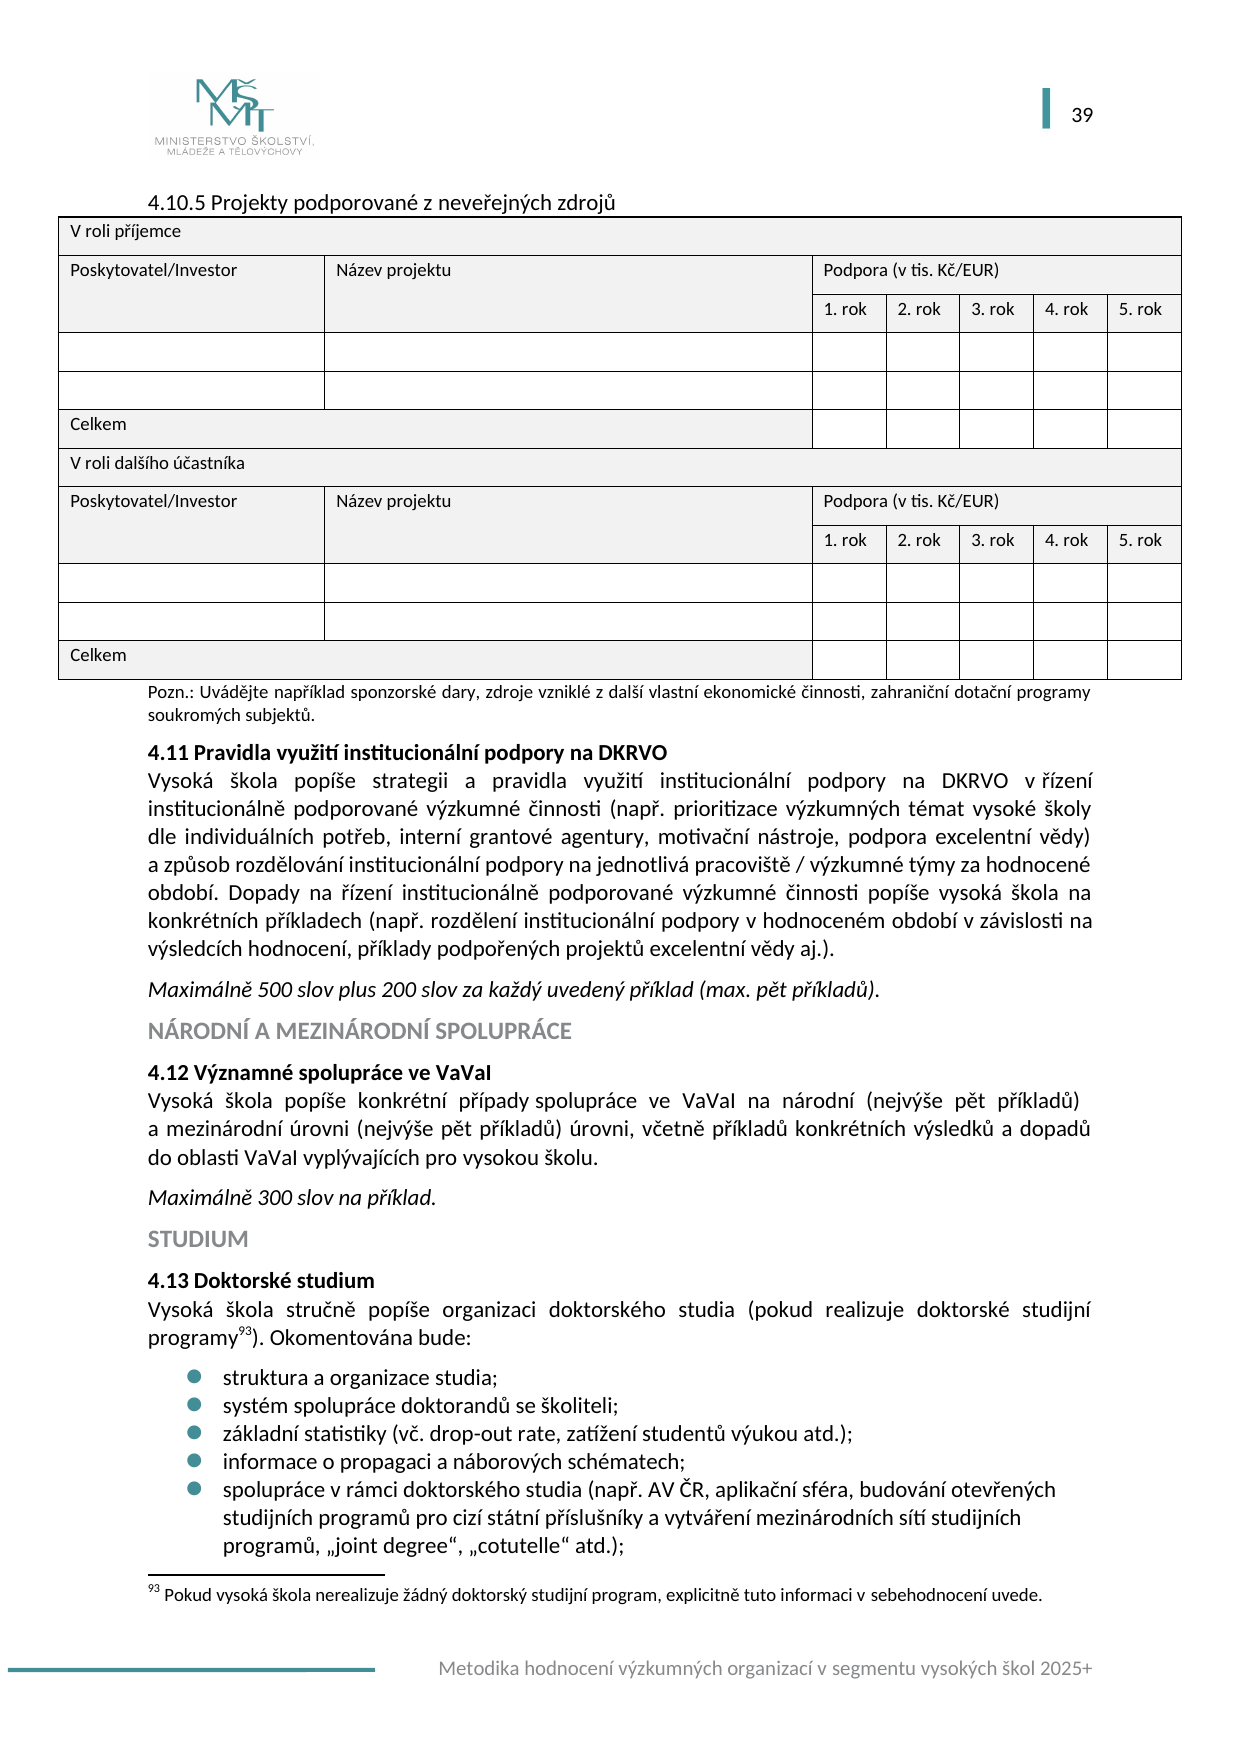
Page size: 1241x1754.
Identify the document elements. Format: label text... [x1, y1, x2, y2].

table_cell 4. rok [1034, 295, 1107, 332]
table_cell 3. rok [960, 295, 1033, 332]
table_cell [1108, 372, 1181, 409]
table_cell [1034, 641, 1107, 679]
table_cell Název projektu [325, 256, 812, 332]
subtitle STUDIUM [148, 1224, 1093, 1254]
table_cell [960, 564, 1033, 602]
table_cell [1108, 564, 1181, 602]
subtitle 4.13 Doktorské studium [148, 1267, 1093, 1295]
table_cell [960, 333, 1033, 371]
text Maximálně 500 slov plus 200 slov za každý uvedený příklad (max. pět příkladů). [148, 975, 1093, 1003]
table_cell [59, 333, 324, 371]
table_cell [1108, 333, 1181, 371]
table_cell [813, 603, 886, 640]
table_header V roli příjemce [59, 218, 1181, 255]
table_cell [887, 333, 959, 371]
text Vysoká škola popíše strategii a pravidla využití institucionální podpory na DKRVO v řízení institucionálně podporované výzkumné činnosti (např. prioritizace výzkumných témat vysoké školy dle individuálních potřeb, interní grantové agentury, motivační nástroje, podpora excelentní vědy) a způsob rozdělování institucionální podpory na jednotlivá pracoviště / výzkumné týmy za hodnocené období. Dopady na řízení institucionálně podporované výzkumné činnosti popíše vysoká škola na konkrétních příkladech (např. rozdělení institucionální podpory v hodnoceném období v závislosti na výsledcích hodnocení, příklady podpořených projektů excelentní vědy aj.). [148, 766, 1093, 962]
table_cell Název projektu [325, 487, 812, 563]
table_cell [1108, 410, 1181, 448]
picture [147, 73, 322, 161]
table_cell [1034, 603, 1107, 640]
table_cell Poskytovatel/Investor [59, 256, 324, 332]
text 4.10.5 Projekty podporované z neveřejných zdrojů [148, 188, 1093, 216]
table_cell [59, 564, 324, 602]
table_cell [325, 372, 812, 409]
table_cell Celkem [59, 410, 812, 448]
text Vysoká škola popíše konkrétní případy spolupráce ve VaVaI na národní (nejvýše pět příkladů) a mezinárodní úrovni (nejvýše pět příkladů) úrovni, včetně příkladů konkrétních výsledků a dopadů do oblasti VaVaI vyplývajících pro vysokou školu. [148, 1087, 1093, 1171]
table_cell Poskytovatel/Investor [59, 487, 324, 563]
table_cell [1034, 333, 1107, 371]
text Maximálně 300 slov na příklad. [148, 1183, 1093, 1211]
list struktura a organizace studia; [185, 1363, 1093, 1391]
text Pozn.: Uvádějte například sponzorské dary, zdroje vzniklé z další vlastní ekonomické činnosti, zahraniční dotační programy soukromých subjektů. [148, 680, 1093, 726]
table_cell V roli dalšího účastníka [59, 449, 1181, 486]
table_cell [1034, 372, 1107, 409]
table_cell [1034, 564, 1107, 602]
list spolupráce v rámci doktorského studia (např. AV ČR, aplikační sféra, budování otevřených studijních programů pro cizí státní příslušníky a vytváření mezinárodních sítí studijních programů, „joint degree“, „cotutelle“ atd.); [185, 1475, 1093, 1559]
table_cell [813, 410, 886, 448]
table_cell [960, 372, 1033, 409]
table_cell 1. rok [813, 295, 886, 332]
table_cell [59, 603, 324, 640]
table_cell [1108, 641, 1181, 679]
table_cell 1. rok [813, 526, 886, 563]
table_cell [813, 372, 886, 409]
table_cell Celkem [59, 641, 812, 679]
picture [1028, 88, 1111, 145]
table_cell [887, 564, 959, 602]
table_cell Podpora (v tis. Kč/EUR) [813, 487, 1181, 525]
table_cell 5. rok [1108, 526, 1181, 563]
table_cell [813, 564, 886, 602]
table_cell [325, 333, 812, 371]
table_cell [887, 410, 959, 448]
list informace o propagaci a náborových schématech; [185, 1447, 1093, 1475]
table_cell [887, 603, 959, 640]
table_cell 4. rok [1034, 526, 1107, 563]
table_cell [325, 564, 812, 602]
table_cell 5. rok [1108, 295, 1181, 332]
table_cell [960, 641, 1033, 679]
table_cell [813, 641, 886, 679]
table_cell [960, 410, 1033, 448]
table_cell [1108, 603, 1181, 640]
list systém spolupráce doktorandů se školiteli; [185, 1391, 1093, 1419]
list základní statistiky (vč. drop-out rate, zatížení studentů výukou atd.); [185, 1419, 1093, 1447]
table_cell [813, 333, 886, 371]
table_cell [59, 372, 324, 409]
table_cell Podpora (v tis. Kč/EUR) [813, 256, 1181, 293]
table_cell [1034, 410, 1107, 448]
table_cell 2. rok [887, 295, 959, 332]
table_cell [960, 603, 1033, 640]
table_cell [887, 641, 959, 679]
subtitle 4.11 Pravidla využití institucionální podpory na DKRVO [148, 738, 1093, 766]
table_cell 2. rok [887, 526, 959, 563]
subtitle NÁRODNÍ A MEZINÁRODNÍ SPOLUPRÁCE [148, 1016, 1093, 1046]
table_cell 3. rok [960, 526, 1033, 563]
subtitle 4.12 Významné spolupráce ve VaVaI [148, 1058, 1093, 1087]
table_cell [887, 372, 959, 409]
text Vysoká škola stručně popíše organizaci doktorského studia (pokud realizuje doktorské studijní programy). Okomentována bude: [148, 1295, 1093, 1351]
table_cell [325, 603, 812, 640]
